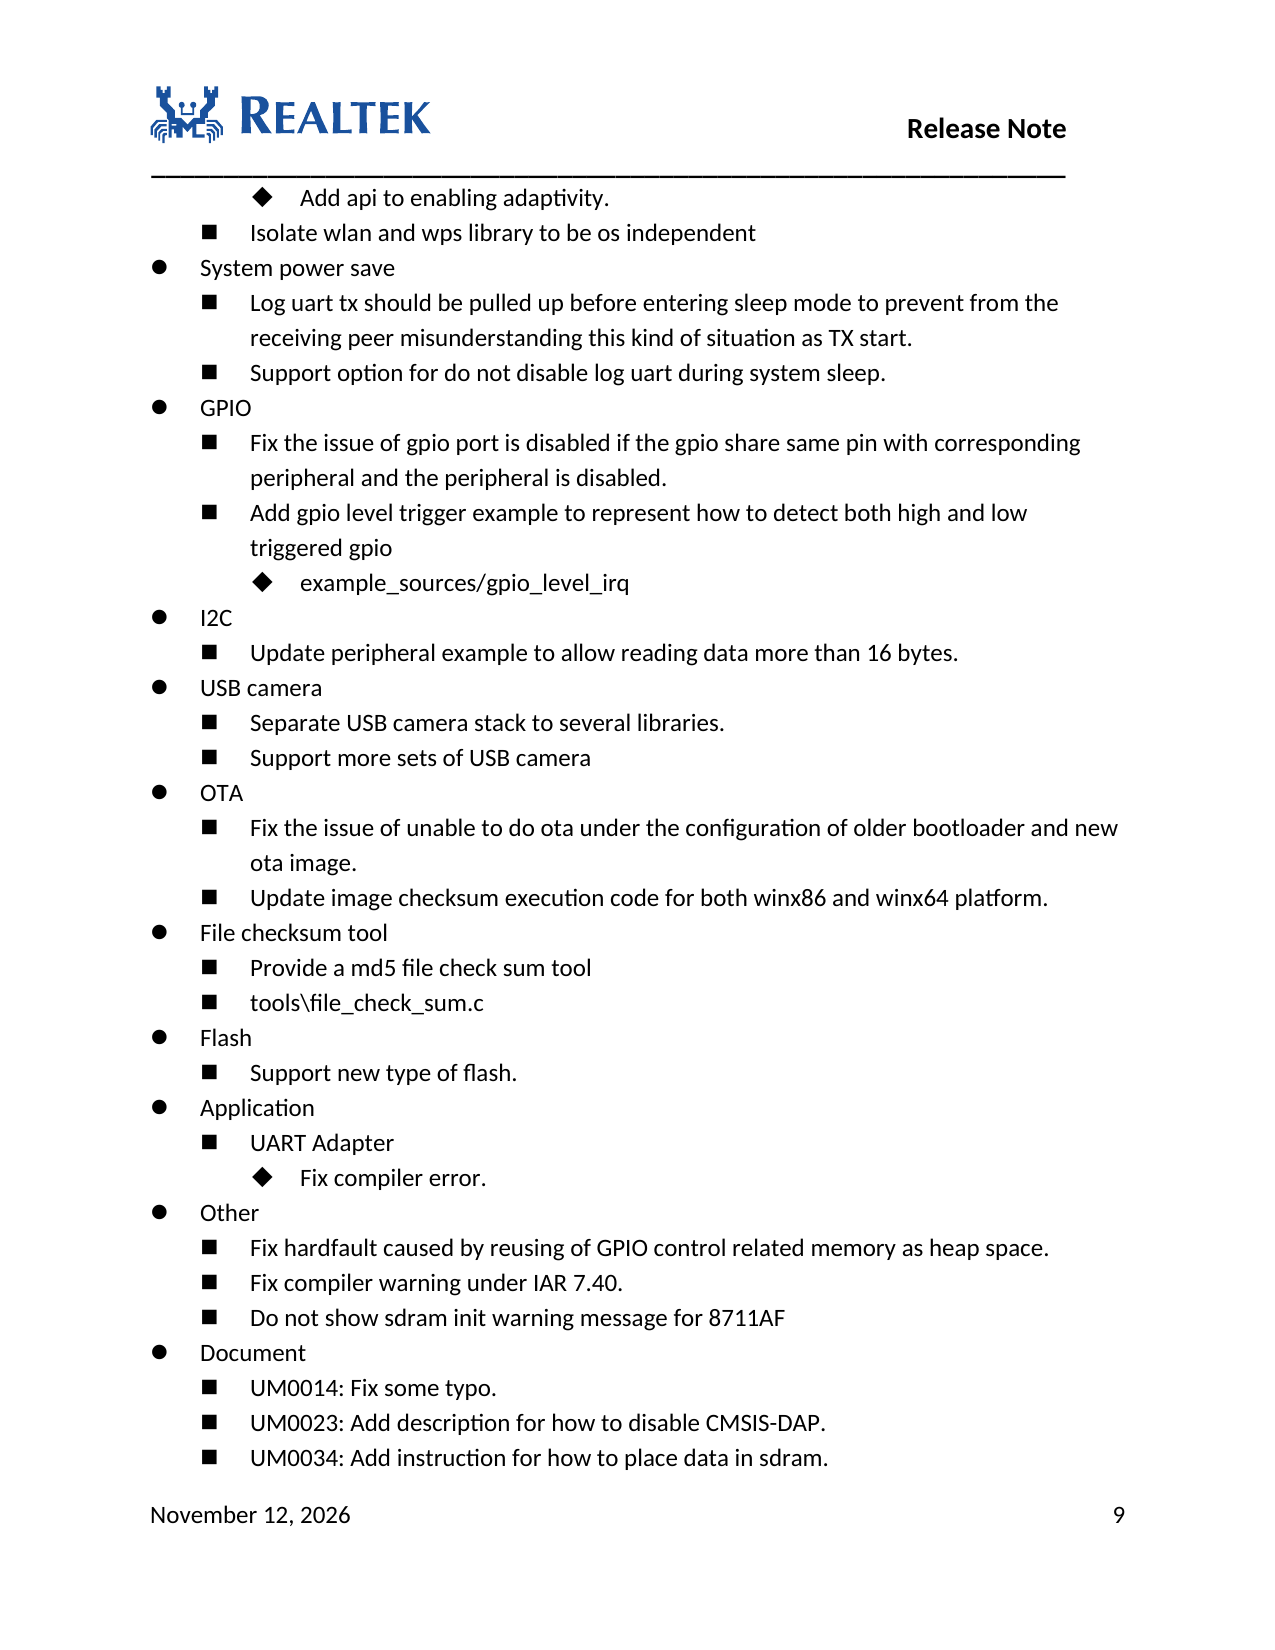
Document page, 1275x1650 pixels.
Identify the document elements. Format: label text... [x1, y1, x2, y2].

list File checksum tool [150, 917, 1125, 947]
list UM0034: Add instruction for how to place data in sdram. [200, 1442, 1125, 1472]
list Fix compiler error. [250, 1162, 1125, 1192]
list Flash [150, 1022, 1125, 1052]
list Update peripheral example to allow reading data more than 16 bytes. [200, 637, 1125, 667]
list GPIO [150, 392, 1125, 422]
list Support more sets of USB camera [200, 742, 1125, 772]
list tools\file_check_sum.c [200, 987, 1125, 1017]
list Add api to enabling adaptivity. [250, 182, 1125, 212]
list Document [150, 1337, 1125, 1367]
list UM0014: Fix some typo. [200, 1372, 1125, 1402]
list Support new type of flash. [200, 1057, 1125, 1087]
list Fix the issue of gpio port is disabled if the gpio share same pin with corresponding peripheral and the peripheral is disabled. [200, 427, 1125, 492]
list UM0023: Add description for how to disable CMSIS-DAP. [200, 1407, 1125, 1437]
list UART Adapter [200, 1127, 1125, 1157]
list Provide a md5 file check sum tool [200, 952, 1125, 982]
list Support option for do not disable log uart during system sleep. [200, 357, 1125, 387]
list Other [150, 1197, 1125, 1227]
list Fix the issue of unable to do ota under the configuration of older bootloader and new ota image. [200, 812, 1125, 877]
list USB camera [150, 672, 1125, 702]
list Application [150, 1092, 1125, 1122]
list Log uart tx should be pulled up before entering sleep mode to prevent from the receiving peer misunderstanding this kind of situation as TX start. [200, 287, 1125, 352]
list I2C [150, 602, 1125, 632]
list Separate USB camera stack to several libraries. [200, 707, 1125, 737]
list Add gpio level trigger example to represent how to detect both high and low triggered gpio [200, 497, 1125, 562]
list Do not show sdram init warning message for 8711AF [200, 1302, 1125, 1332]
list OTA [150, 777, 1125, 807]
list System power save [150, 252, 1125, 282]
list example_sources/gpio_level_irq [250, 567, 1125, 597]
list Fix hardfault caused by reusing of GPIO control related memory as heap space. [200, 1232, 1125, 1262]
list Fix compiler warning under IAR 7.40. [200, 1267, 1125, 1297]
list Update image checksum execution code for both winx86 and winx64 platform. [200, 882, 1125, 912]
list Isolate wlan and wps library to be os independent [200, 217, 1125, 247]
